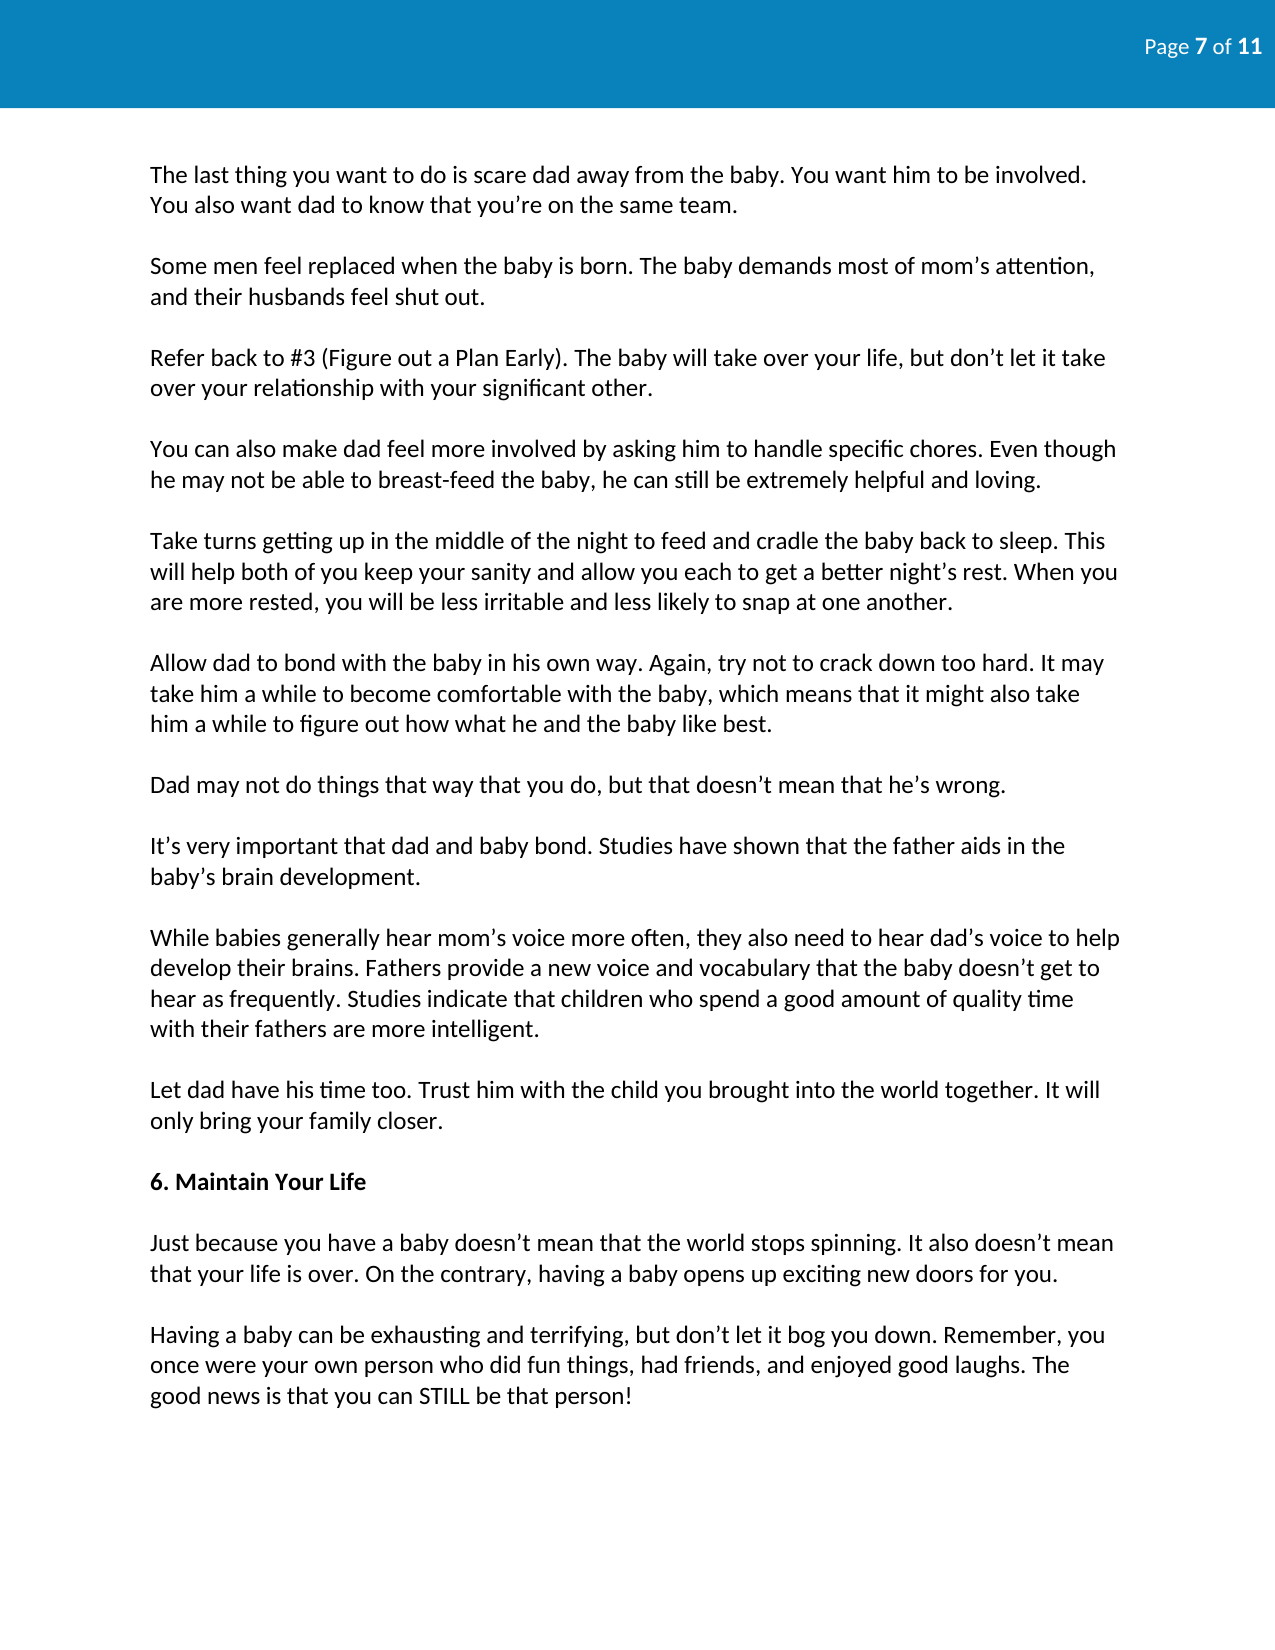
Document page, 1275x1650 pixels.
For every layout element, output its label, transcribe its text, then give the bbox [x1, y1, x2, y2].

text Dad may not do things that way that you do, but that doesn’t mean that he’s wrong. [150, 769, 1125, 800]
text You can also make dad feel more involved by asking him to handle specific chores. Even though he may not be able to breast-feed the baby, he can still be extremely helpful and loving. [150, 434, 1125, 495]
text Take turns getting up in the middle of the night to feed and cradle the baby back to sleep. This will help both of you keep your sanity and allow you each to get a better night’s rest. When you are more rested, you will be less irritable and less likely to snap at one another. [150, 525, 1125, 617]
text Having a baby can be exhausting and terrifying, but don’t let it bog you down. Remember, you once were your own person who did fun things, had friends, and enjoyed good laughs. The good news is that you can STILL be that person! [150, 1319, 1125, 1410]
text 6. Maintain Your Life [150, 1166, 1125, 1197]
text The last thing you want to do is scare dad away from the baby. You want him to be involved. You also want dad to know that you’re on the same team. [150, 159, 1125, 220]
text Just because you have a baby doesn’t mean that the world stops spinning. It also doesn’t mean that your life is over. On the contrary, having a baby opens up exciting new doors for you. [150, 1227, 1125, 1288]
text Some men feel replaced when the baby is born. The baby demands most of mom’s attention, and their husbands feel shut out. [150, 251, 1125, 312]
text Refer back to #3 (Figure out a Plan Early). The baby will take over your life, but don’t let it take over your relationship with your significant other. [150, 342, 1125, 403]
text Let dad have his time too. Trust him with the child you brought into the world together. It will only bring your family closer. [150, 1074, 1125, 1136]
text Allow dad to bond with the baby in his own way. Again, try not to crack down too hard. It may take him a while to become comfortable with the baby, which means that it might also take him a while to figure out how what he and the baby like best. [150, 647, 1125, 739]
text It’s very important that dad and baby bond. Studies have shown that the father aids in the baby’s brain development. [150, 830, 1125, 891]
text While babies generally hear mom’s voice more often, they also need to hear dad’s voice to help develop their brains. Fathers provide a new voice and vocabulary that the baby doesn’t get to hear as frequently. Studies indicate that children who spend a good amount of quality time with their fathers are more intelligent. [150, 922, 1125, 1044]
